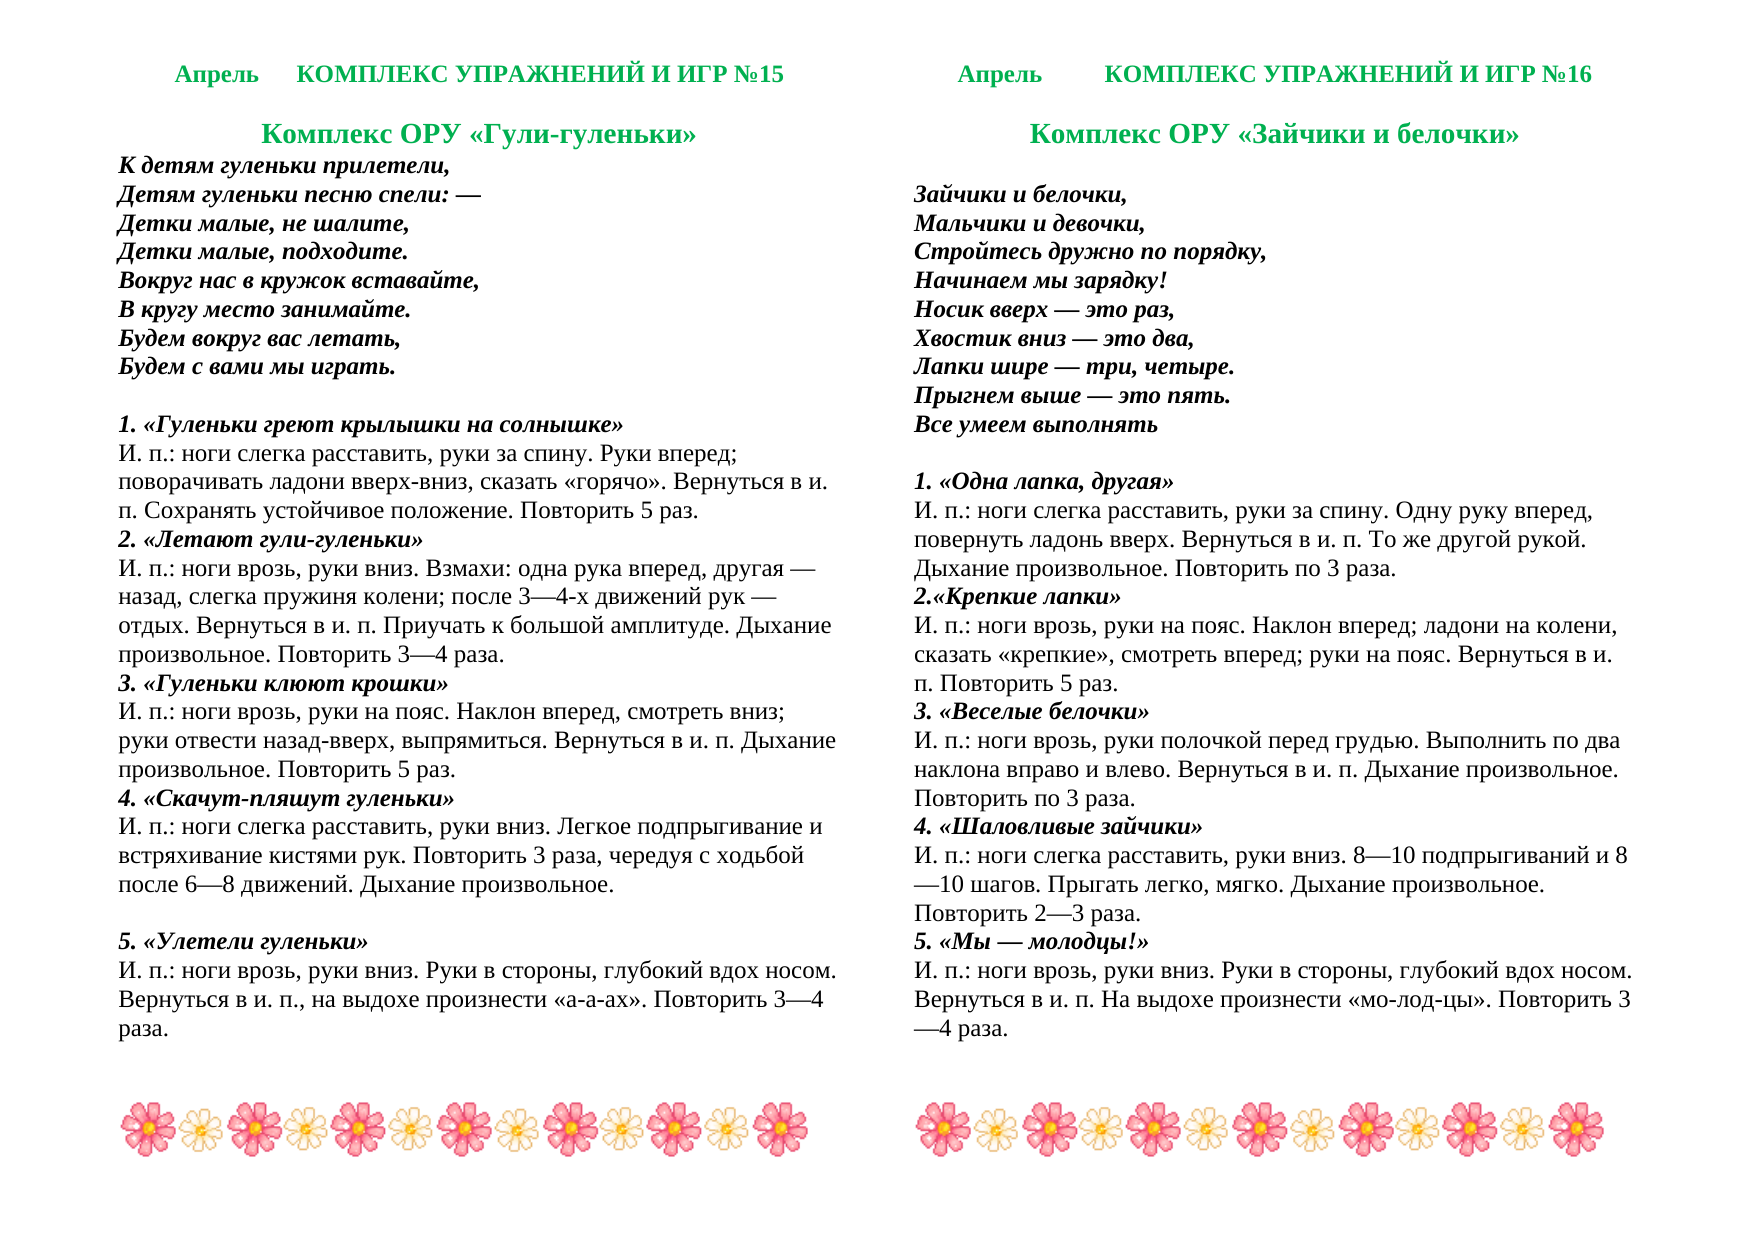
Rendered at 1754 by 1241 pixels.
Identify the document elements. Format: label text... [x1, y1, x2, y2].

text И. п.: ноги слегка расставить, руки за спину. Руки вперед; поворачивать ладони вверх-вниз, сказать «горячо». Вернуться в и. п. Сохранять устойчивое положение. Повторить 5 раз. [118, 438, 840, 524]
text Носик вверх — это раз, [914, 294, 1636, 323]
text 4. «Шаловливые зайчики» [914, 811, 1636, 840]
text И. п.: ноги слегка расставить, руки за спину. Одну руку вперед, повернуть ладонь вверх. Вернуться в и. п. То же другой рукой. Дыхание произвольное. Повторить по 3 раза. [914, 495, 1636, 581]
text Будем вокруг вас летать, [118, 323, 840, 351]
text 3. «Гуленьки клюют крошки» [118, 668, 840, 696]
text 5. «Мы — молодцы!» [914, 926, 1636, 955]
text 1. «Одна лапка, другая» [914, 466, 1636, 495]
text И. п.: ноги врозь, руки вниз. Руки в стороны, глубокий вдох носом. Вернуться в и. п. На выдохе произнести «мо-лод-цы». Повторить 3—4 раза. [914, 955, 1636, 1041]
text И. п.: ноги слегка расставить, руки вниз. 8—10 подпрыгиваний и 8—10 шагов. Прыгать легко, мягко. Дыхание произвольное. Повторить 2—3 раза. [914, 840, 1636, 926]
text Детки малые, подходите. [118, 236, 840, 265]
text И. п.: ноги врозь, руки на пояс. Наклон вперед; ладони на колени, сказать «крепкие», смотреть вперед; руки на пояс. Вернуться в и. п. Повторить 5 раз. [914, 610, 1636, 696]
text Апрель КОМПЛЕКС УПРАЖНЕНИЙ И ИГР №15 [118, 59, 840, 88]
text Комплекс ОРУ «Гули-гуленьки» [118, 117, 840, 150]
text Зайчики и белочки, [914, 179, 1636, 208]
text Начинаем мы зарядку! [914, 265, 1636, 294]
text Стройтесь дружно по порядку, [914, 236, 1636, 265]
text 4. «Скачут-пляшут гуленьки» [118, 783, 840, 811]
text И. п.: ноги врозь, руки вниз. Руки в стороны, глубокий вдох носом. Вернуться в и. п., на выдохе произнести «а-а-ах». Повторить 3—4 раза. [118, 955, 840, 1041]
text Мальчики и девочки, [914, 208, 1636, 236]
text И. п.: ноги врозь, руки на пояс. Наклон вперед, смотреть вниз; руки отвести назад-вверх, выпрямиться. Вернуться в и. п. Дыхание произвольное. Повторить 5 раз. [118, 696, 840, 783]
text 3. «Веселые белочки» [914, 696, 1636, 725]
text 5. «Улетели гуленьки» [118, 926, 840, 955]
text Комплекс ОРУ «Зайчики и белочки» [914, 117, 1636, 150]
text 2. «Летают гули-гуленьки» [118, 524, 840, 553]
text Детки малые, не шалите, [118, 208, 840, 236]
text Прыгнем выше — это пять. [914, 380, 1636, 409]
text Вокруг нас в кружок вставайте, [118, 265, 840, 294]
text Апрель КОМПЛЕКС УПРАЖНЕНИЙ И ИГР №16 [914, 59, 1636, 88]
text И. п.: ноги врозь, руки полочкой перед грудью. Выполнить по два наклона вправо и влево. Вернуться в и. п. Дыхание произвольное. Повторить по 3 раза. [914, 725, 1636, 811]
text К детям гуленьки прилетели, [118, 150, 840, 179]
text 1. «Гуленьки греют крылышки на солнышке» [118, 409, 840, 438]
text И. п.: ноги врозь, руки вниз. Взмахи: одна рука вперед, другая — назад, слегка пружиня колени; после 3—4-х движений рук — отдых. Вернуться в и. п. Приучать к большой амплитуде. Дыхание произвольное. Повторить 3—4 раза. [118, 553, 840, 668]
text И. п.: ноги слегка расставить, руки вниз. Легкое подпрыгивание и встряхивание кистями рук. Повторить 3 раза, чередуя с ходьбой после 6—8 движений. Дыхание произвольное. [118, 811, 840, 898]
picture [118, 1098, 811, 1160]
text Детям гуленьки песню спели: — [118, 179, 840, 208]
text Лапки шире — три, четыре. [914, 351, 1636, 380]
text Все умеем выполнять [914, 409, 1636, 438]
text Хвостик вниз — это два, [914, 323, 1636, 351]
picture [913, 1098, 1607, 1160]
text Будем с вами мы играть. [118, 351, 840, 380]
text В кругу место занимайте. [118, 294, 840, 323]
text 2.«Крепкие лапки» [914, 581, 1636, 610]
